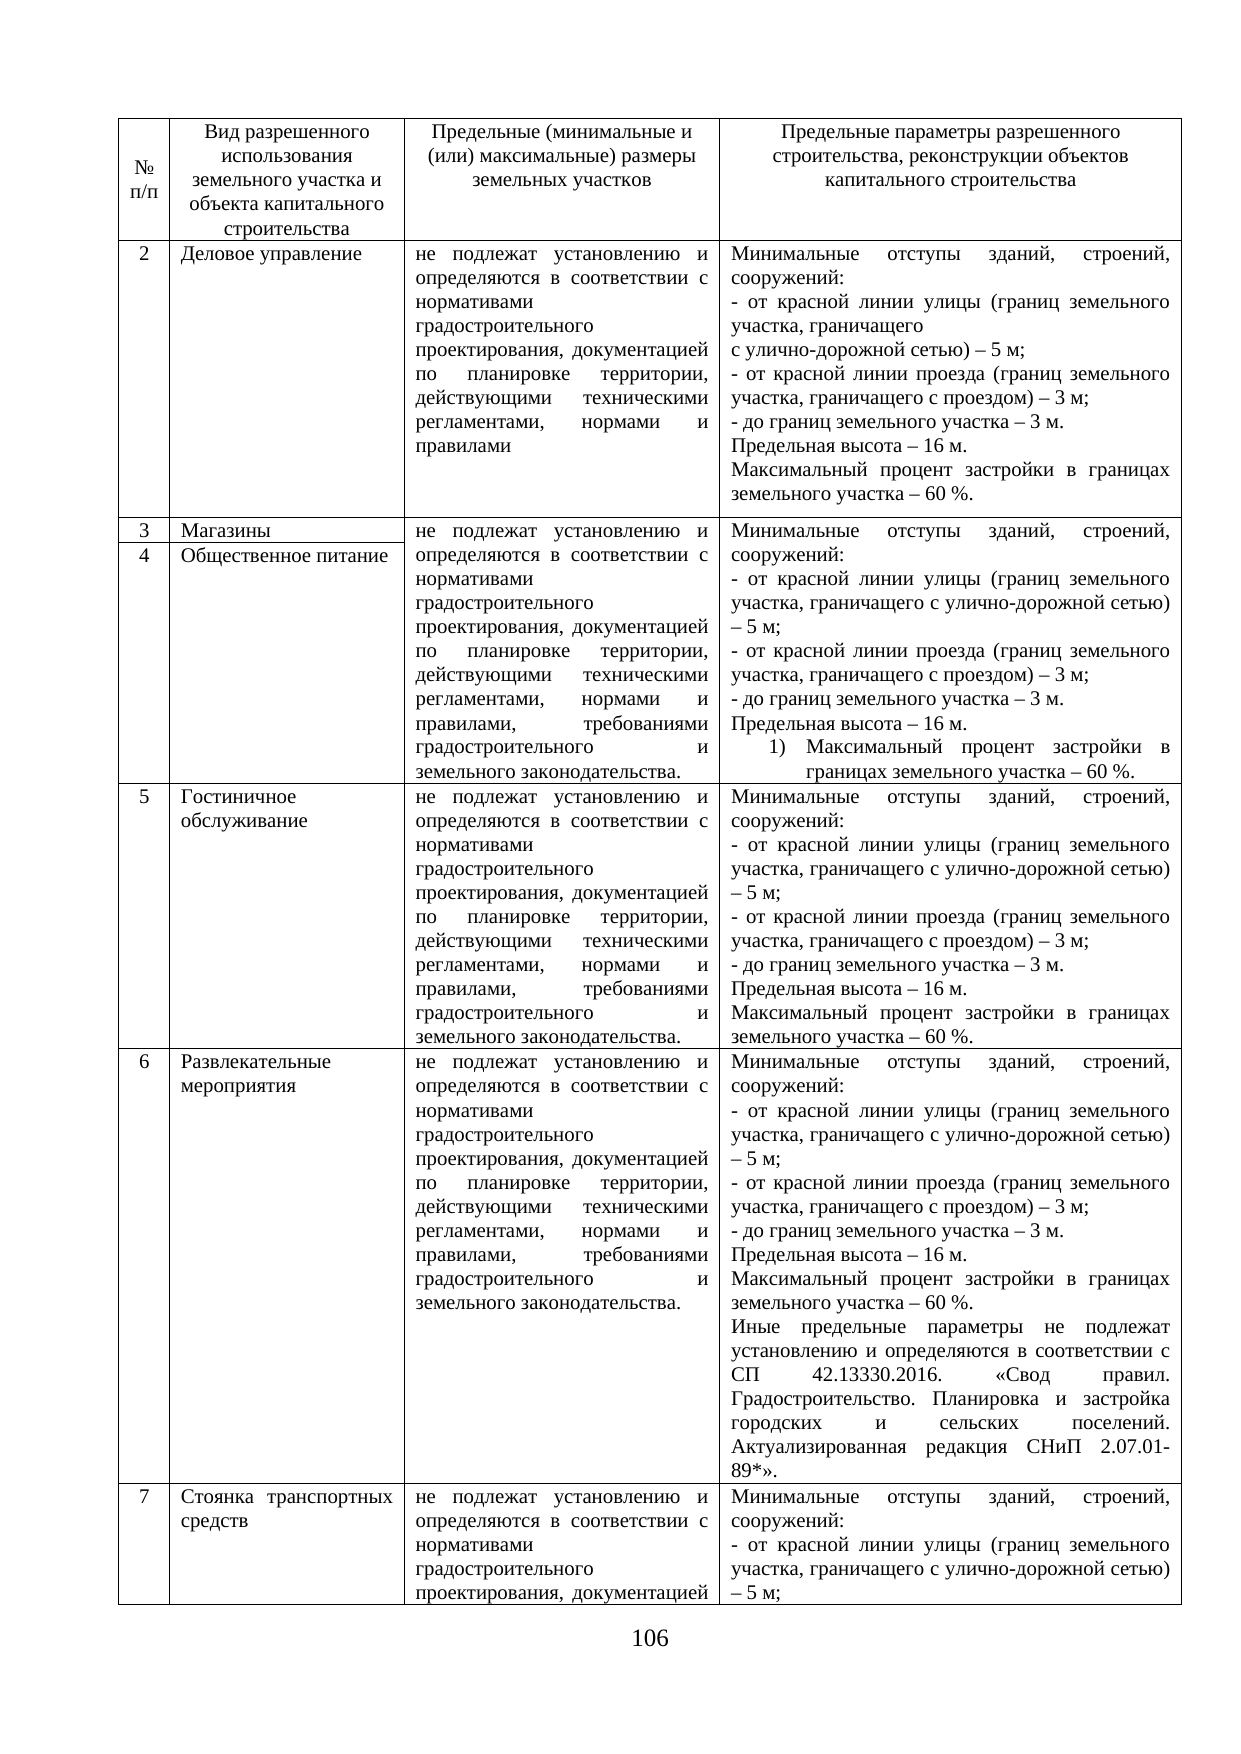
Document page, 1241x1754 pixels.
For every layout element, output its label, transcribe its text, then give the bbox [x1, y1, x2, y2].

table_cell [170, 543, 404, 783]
table_cell Минимальные отступы зданий, строений, сооружений: - от красной линии улицы (границ земельного участка, граничащего с улично-дорожной сетью) – 5 м; - от красной линии проезда (границ земельного участка, граничащего с проездом) – ; - до границ земельного участка – 3 м. Предельная высота – 16 м. Максимальный процент застройки в границах земельного участка – 60 %. [720, 241, 1181, 517]
table_header № п/п [119, 119, 169, 239]
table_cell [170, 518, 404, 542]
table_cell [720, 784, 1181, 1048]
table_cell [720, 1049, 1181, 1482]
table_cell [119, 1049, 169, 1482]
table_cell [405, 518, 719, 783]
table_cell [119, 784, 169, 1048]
table_cell Деловое управление [170, 241, 404, 517]
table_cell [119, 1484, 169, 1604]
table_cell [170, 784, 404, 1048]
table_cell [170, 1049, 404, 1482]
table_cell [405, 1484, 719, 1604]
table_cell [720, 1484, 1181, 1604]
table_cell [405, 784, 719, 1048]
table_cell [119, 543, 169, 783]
table_cell 2 [119, 241, 169, 517]
table_header Предельные (минимальные и (или) максимальные) размеры земельных участков [405, 119, 719, 239]
table_cell не подлежат установлению и определяются в соответствии с нормативами градостроительного проектирования, документацией по планировке территории, действующими техническими регламентами, нормами и правилами [405, 241, 719, 517]
table_header Предельные параметры разрешенного строительства, реконструкции объектов капитального строительства [720, 119, 1181, 239]
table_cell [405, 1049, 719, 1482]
table_cell 3 [119, 518, 169, 542]
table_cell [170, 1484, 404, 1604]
table_header Вид разрешенного использования земельного участка и объекта капитального строительства [170, 119, 404, 239]
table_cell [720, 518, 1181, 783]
